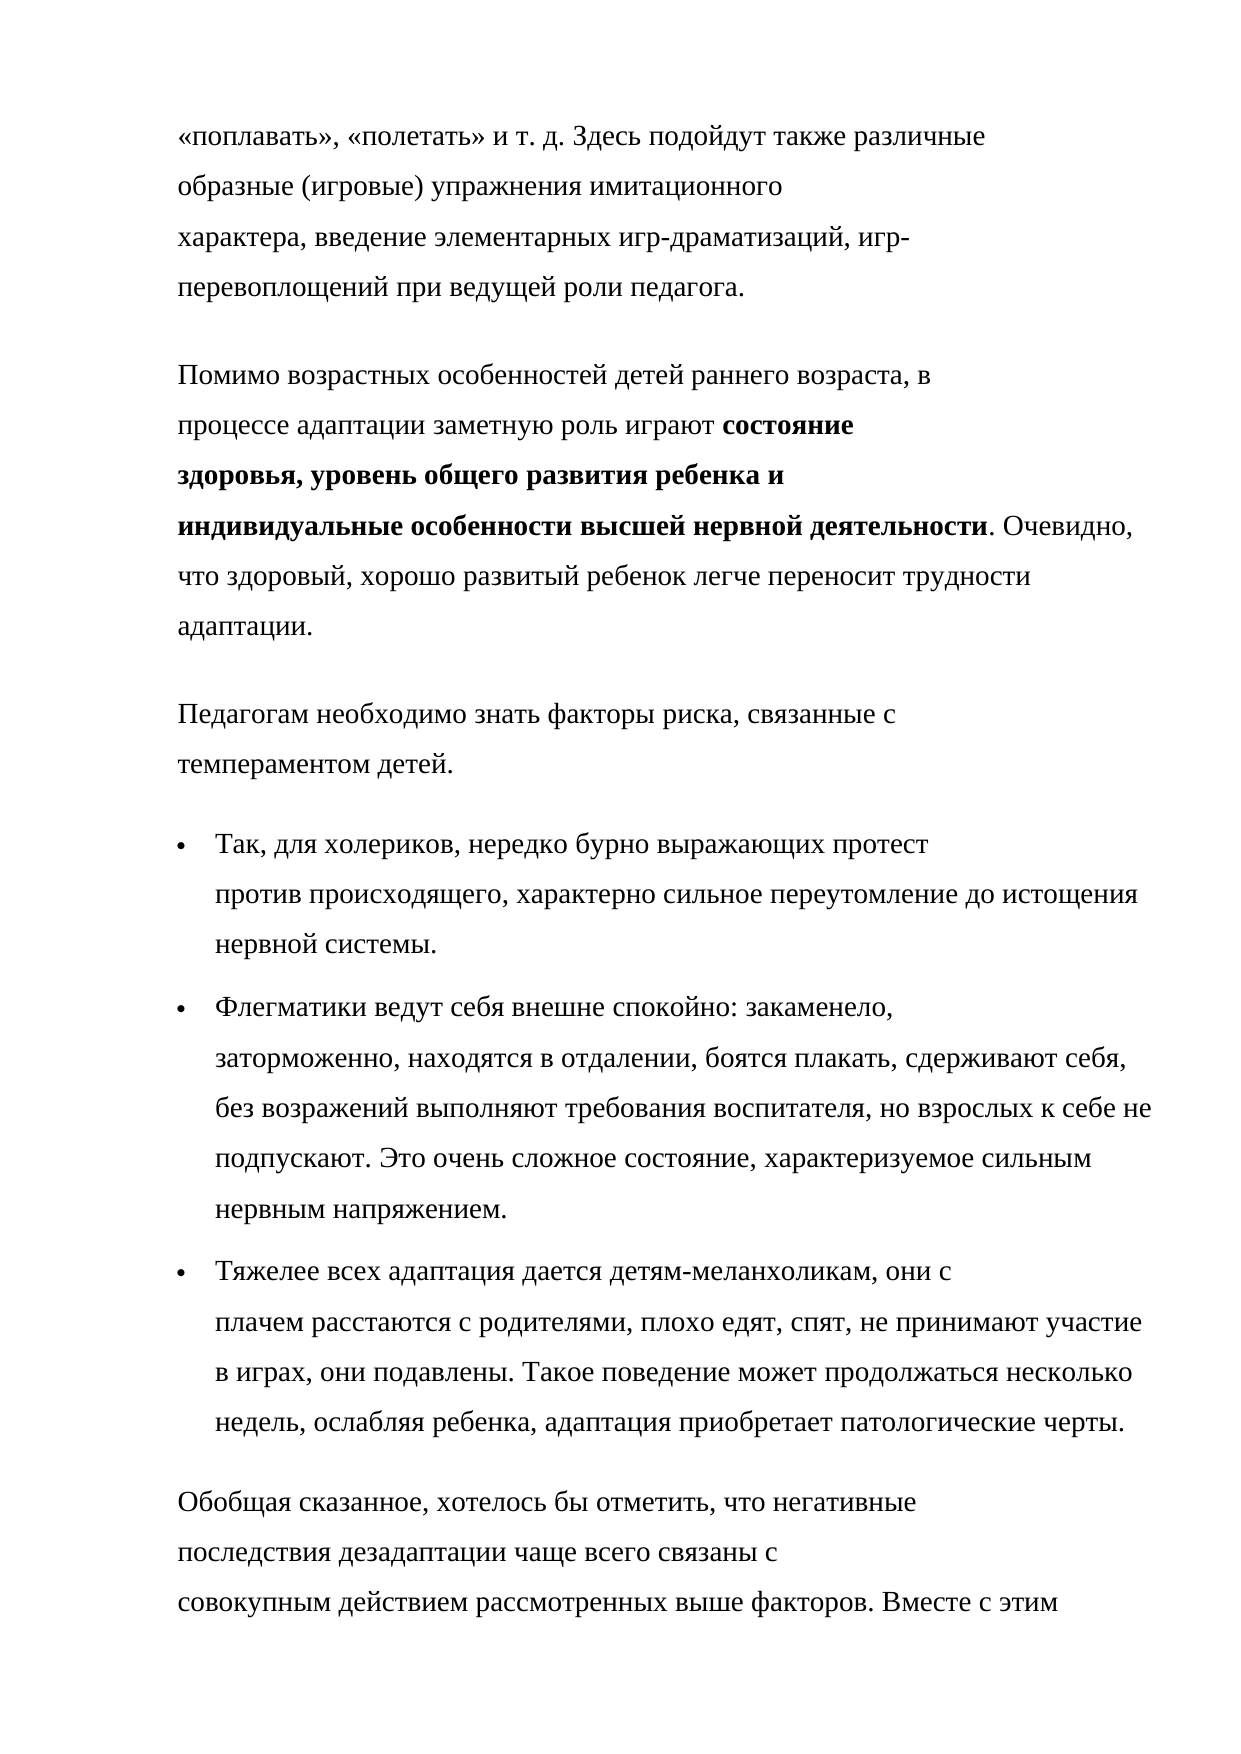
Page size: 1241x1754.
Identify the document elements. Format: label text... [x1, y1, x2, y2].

text Педагогам необходимо знать факторы риска, связанные с темпераментом детей. [177, 696, 1152, 780]
text Помимо возрастных особенностей детей раннего возраста, в процессе адаптации заметную роль играют состояние здоровья, уровень общего развития ребенка и индивидуальные особенности высшей нервной деятельности. Очевидно, что здоровый, хорошо развитый ребенок легче переносит трудности адаптации. [177, 357, 1152, 642]
list Тяжелее всех адаптация дается детям-меланхоликам, они с плачем расстаются с родителями, плохо едят, спят, не принимают участие в играх, они подавлены. Такое поведение может продолжаться несколько недель, ослабляя ребенка, адаптация приобретает патологические черты. [177, 1253, 1152, 1438]
list Так, для холериков, нередко бурно выражающих протест против происходящего, характерно сильное переутомление до истощения нервной системы. [177, 826, 1152, 960]
list Флегматики ведут себя внешне спокойно: закаменело, заторможенно, находятся в отдалении, боятся плакать, сдерживают себя, без возражений выполняют требования воспитателя, но взрослых к себе не подпускают. Это очень сложное состояние, характеризуемое сильным нервным напряжением. [177, 989, 1152, 1224]
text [177, 1484, 1152, 1618]
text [177, 118, 1152, 303]
